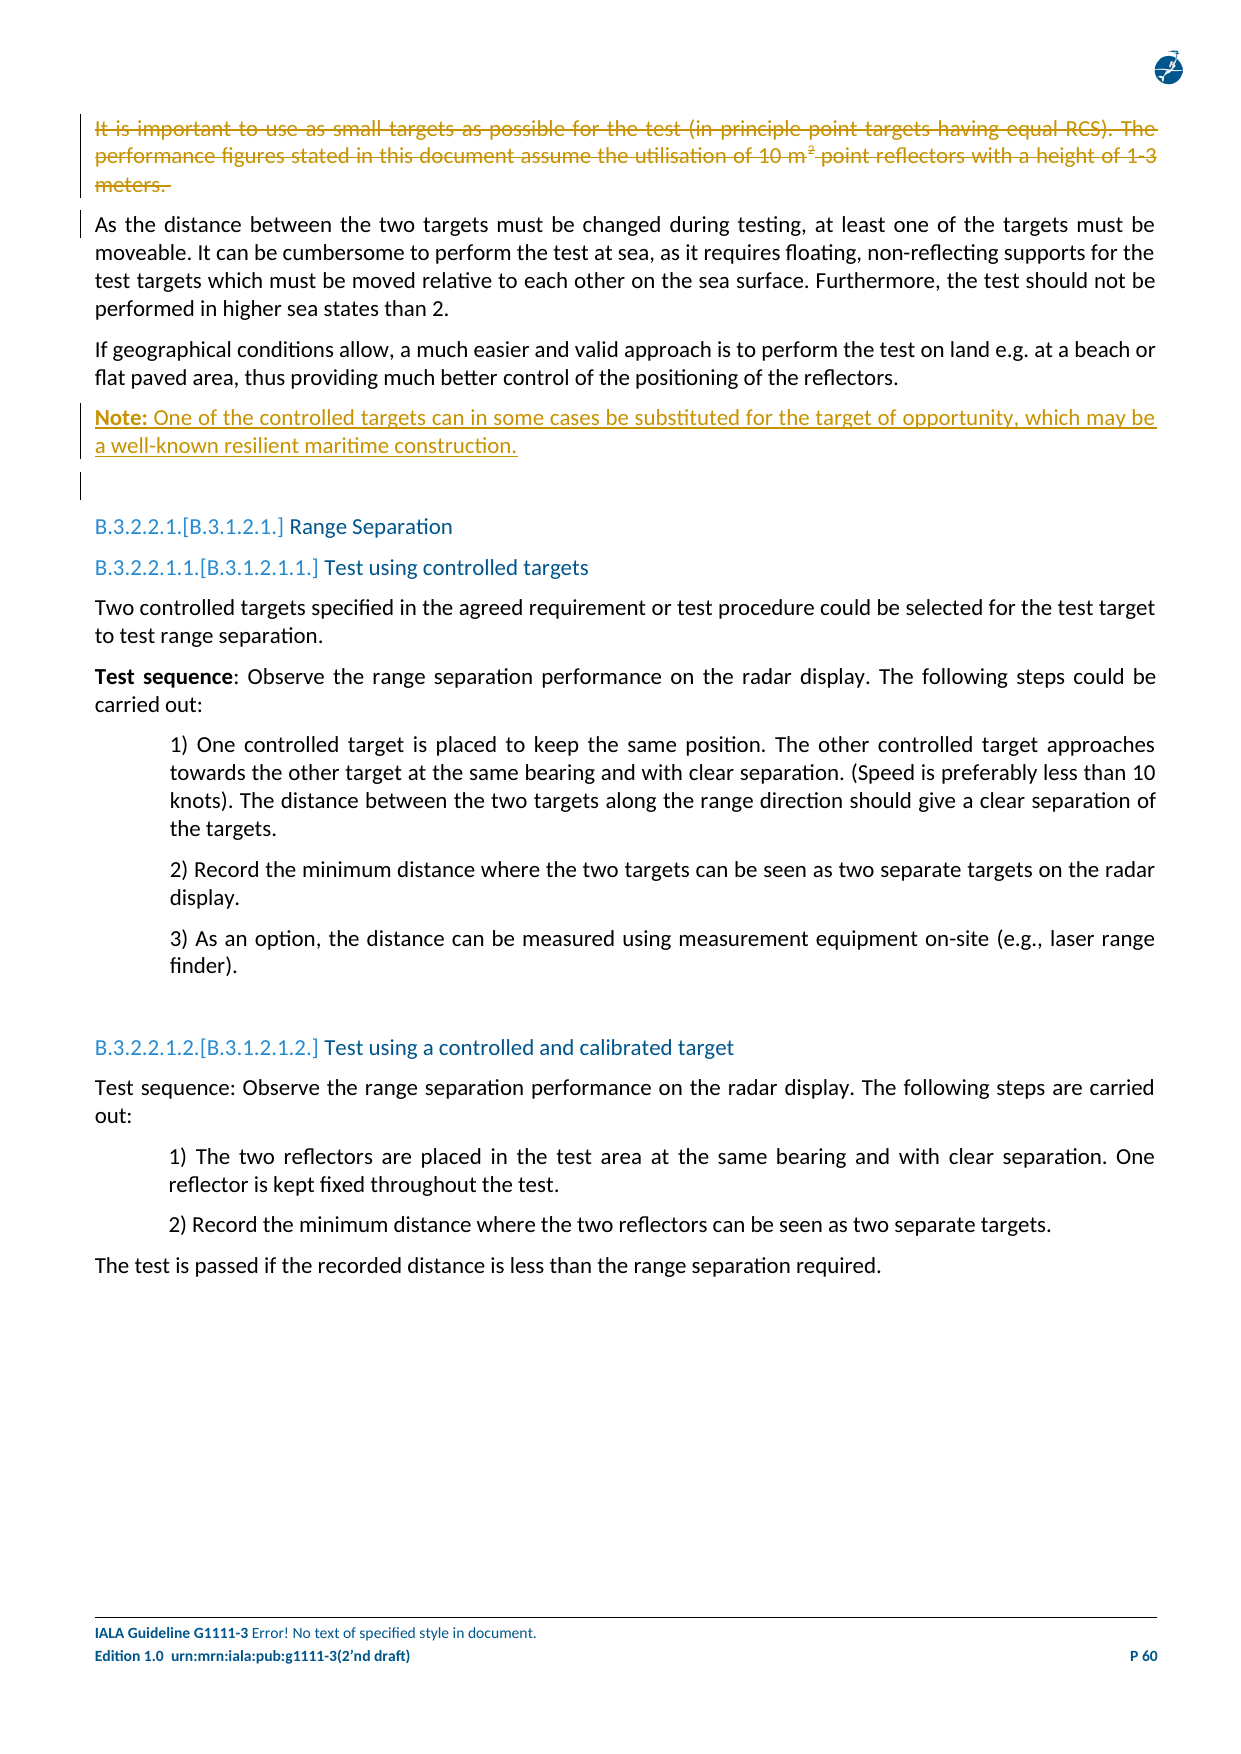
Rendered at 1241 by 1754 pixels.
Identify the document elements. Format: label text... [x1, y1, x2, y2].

text If geographical conditions allow, a much easier and valid approach is to perform the test on land e.g. at a beach or flat paved area, thus providing much better control of the positioning of the reflectors. [94, 335, 1157, 391]
picture [1123, 0, 1241, 119]
text 2) Record the minimum distance where the two reflectors can be seen as two separate targets. [168, 1210, 1157, 1238]
text Range Separation [94, 512, 1157, 540]
text 2) Record the minimum distance where the two targets can be seen as two separate targets on the radar display. [169, 855, 1157, 911]
text 1) One controlled target is placed to keep the same position. The other controlled target approaches towards the other target at the same bearing and with clear separation. (Speed is preferably less than 10 knots). The distance between the two targets along the range direction should give a clear separation of the targets. [169, 731, 1157, 843]
text Test sequence: Observe the range separation performance on the radar display. The following steps are carried out: [94, 1073, 1157, 1129]
text Two controlled targets specified in the agreed requirement or test procedure could be selected for the test target to test range separation. [94, 593, 1157, 649]
text 1) The two reflectors are placed in the test area at the same bearing and with clear separation. One reflector is kept fixed throughout the test. [168, 1142, 1157, 1198]
text Test sequence: Observe the range separation performance on the radar display. The following steps could be carried out: [94, 662, 1157, 718]
list Test using a controlled and calibrated target [94, 1033, 1157, 1061]
text As the distance between the two targets must be changed during testing, at least one of the targets must be moveable. It can be cumbersome to perform the test at sea, as it requires floating, non-reflecting supports for the test targets which must be moved relative to each other on the sea surface. Furthermore, the test should not be performed in higher sea states than 2. [94, 210, 1157, 322]
text The test is passed if the recorded distance is less than the range separation required. [94, 1251, 1157, 1279]
text 3) As an option, the distance can be measured using measurement equipment on-site (e.g., laser range finder). [169, 924, 1157, 980]
list Test using controlled targets [94, 553, 1157, 581]
